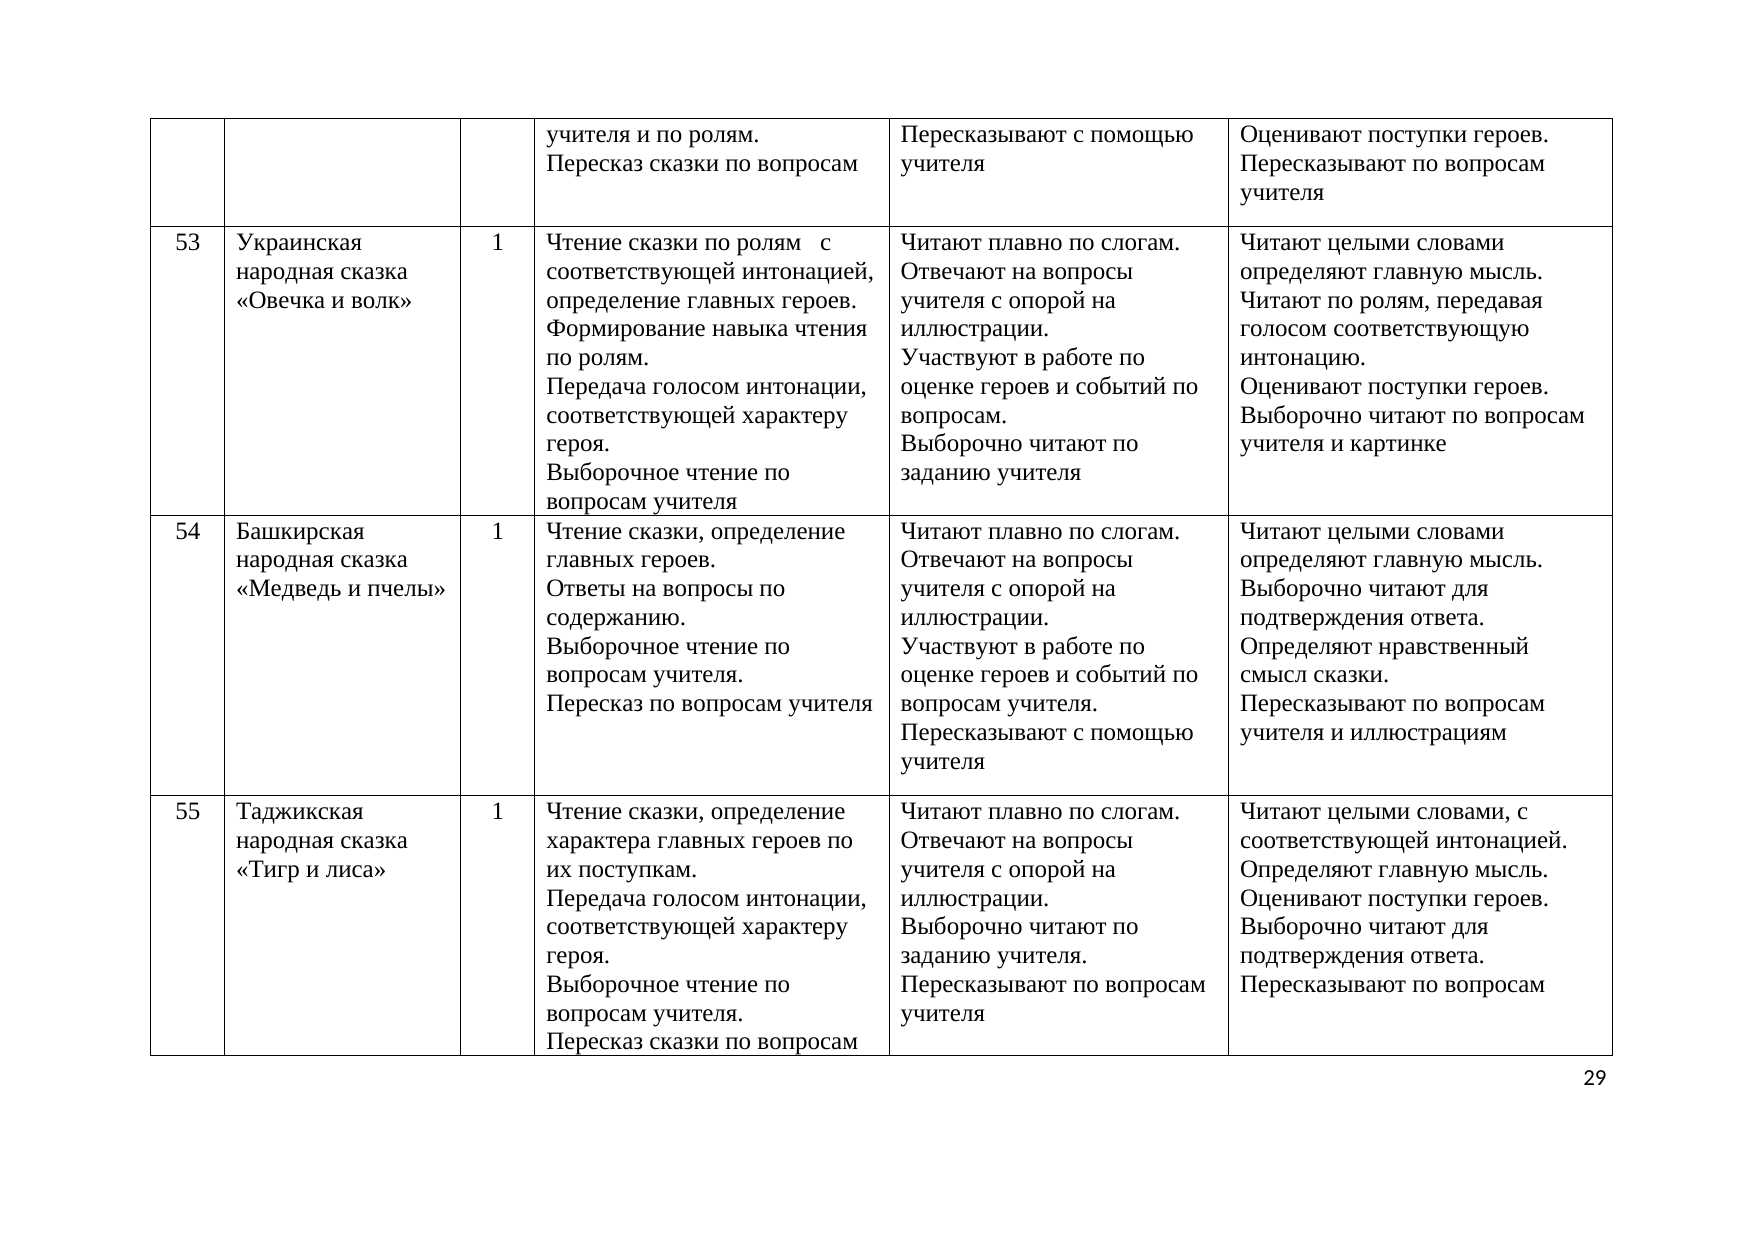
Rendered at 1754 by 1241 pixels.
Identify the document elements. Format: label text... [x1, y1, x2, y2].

table_cell 1 [461, 227, 534, 515]
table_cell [225, 119, 460, 226]
table_cell Читают целыми словами, с соответствующей интонацией. Определяют главную мысль. Оценивают поступки героев. Выборочно читают для подтверждения ответа. Пересказывают по вопросам [1229, 796, 1612, 1055]
table_cell Читают плавно по слогам. Отвечают на вопросы учителя с опорой на иллюстрации. Выборочно читают по заданию учителя. Пересказывают по вопросам учителя [890, 796, 1228, 1055]
table_cell Читают плавно по слогам. Отвечают на вопросы учителя с опорой на иллюстрации. Участвуют в работе по оценке героев и событий по вопросам. Выборочно читают по заданию учителя [890, 227, 1228, 515]
table_cell Чтение сказки, определение характера главных героев по их поступкам. Передача голосом интонации, соответствующей характеру героя. Выборочное чтение по вопросам учителя. Пересказ сказки по вопросам [535, 796, 889, 1055]
table_cell Читают целыми словами определяют главную мысль. Выборочно читают для подтверждения ответа. Определяют нравственный смысл сказки. Пересказывают по вопросам учителя и иллюстрациям [1229, 516, 1612, 795]
table_cell Читают целыми словами определяют главную мысль. Читают по ролям, передавая голосом соответствующую интонацию. Оценивают поступки героев. Выборочно читают по вопросам учителя и картинке [1229, 227, 1612, 515]
table_cell Украинская народная сказка «Овечка и волк» [225, 227, 460, 515]
table_cell 1 [461, 516, 534, 795]
table_cell Таджикская народная сказка «Тигр и лиса» [225, 796, 460, 1055]
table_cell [535, 119, 889, 226]
table_cell 53 [151, 227, 224, 515]
table_cell 54 [151, 516, 224, 795]
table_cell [890, 119, 1228, 226]
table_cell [1229, 119, 1612, 226]
table_cell 1 [461, 119, 534, 226]
table_cell Чтение сказки по ролям с соответствующей интонацией, определение главных героев. Формирование навыка чтения по ролям. Передача голосом интонации, соответствующей характеру героя. Выборочное чтение по вопросам учителя [535, 227, 889, 515]
table_cell Башкирская народная сказка «Медведь и пчелы» [225, 516, 460, 795]
table_cell 1 [461, 796, 534, 1055]
table_cell 55 [151, 796, 224, 1055]
table_cell Читают плавно по слогам. Отвечают на вопросы учителя с опорой на иллюстрации. Участвуют в работе по оценке героев и событий по вопросам учителя. Пересказывают с помощью учителя [890, 516, 1228, 795]
table_cell Чтение сказки, определение главных героев. Ответы на вопросы по содержанию. Выборочное чтение по вопросам учителя. Пересказ по вопросам учителя [535, 516, 889, 795]
table_cell 52 [151, 119, 224, 226]
